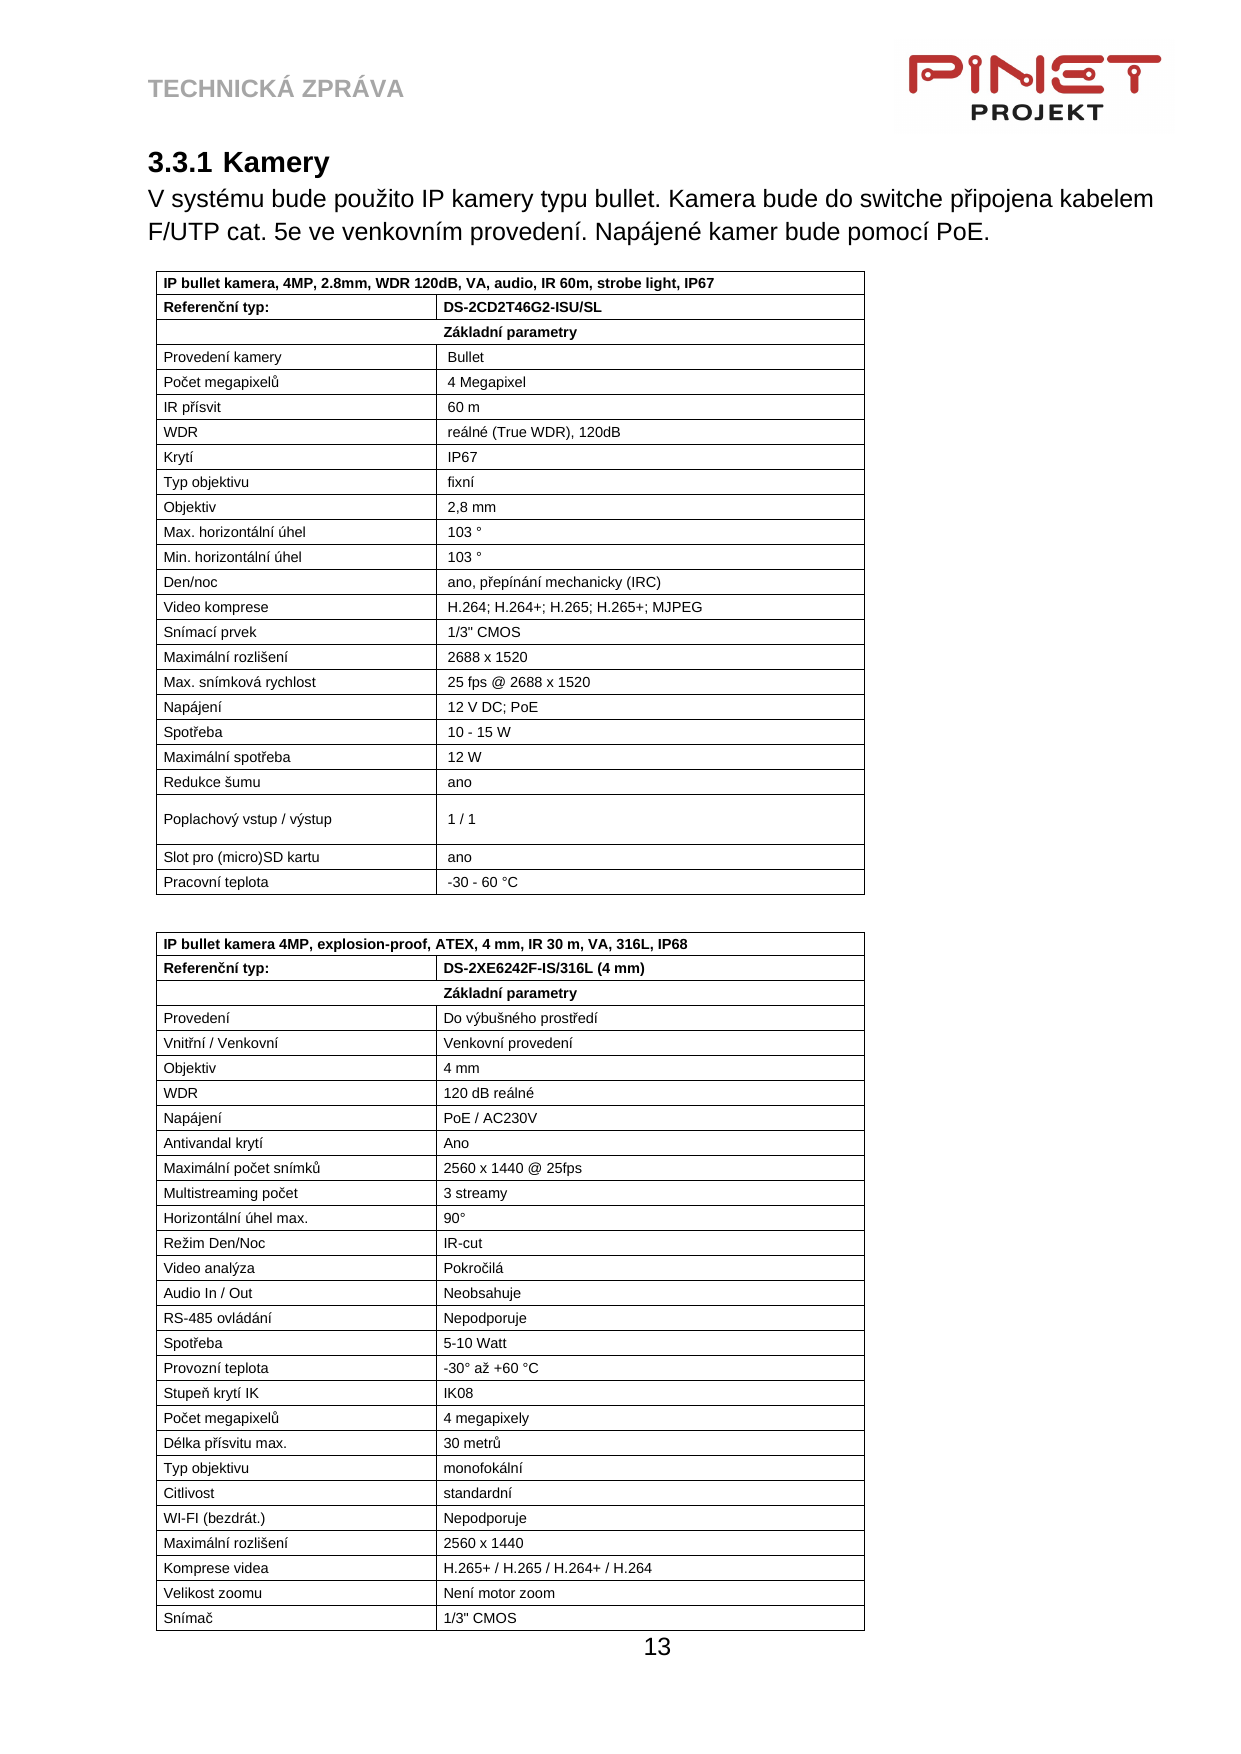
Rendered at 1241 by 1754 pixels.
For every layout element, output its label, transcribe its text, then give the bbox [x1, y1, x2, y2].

table_cell 30 metrů [437, 1431, 864, 1455]
table_cell 2560 x 1440 @ 25fps [437, 1156, 864, 1180]
table_cell DS-2CD2T46G2-ISU/SL [437, 295, 864, 319]
table_cell Neobsahuje [437, 1281, 864, 1305]
table_cell Video analýza [157, 1256, 436, 1280]
table_cell 90° [437, 1206, 864, 1230]
table_header IP bullet kamera 4MP, explosion-proof, ATEX, 4 mm, IR 30 m, VA, 316L, IP68 [157, 933, 864, 955]
table_cell RS-485 ovládání [157, 1306, 436, 1330]
table_cell fixní [437, 470, 864, 494]
table_cell Antivandal krytí [157, 1131, 436, 1155]
table_cell Objektiv [157, 1056, 436, 1080]
table_cell Multistreaming počet [157, 1181, 436, 1205]
table_cell 4 Megapixel [437, 370, 864, 394]
table_cell Pracovní teplota [157, 870, 436, 894]
table_cell 4 mm [437, 1056, 864, 1080]
table_cell Video komprese [157, 595, 436, 619]
table_cell 120 dB reálné [437, 1081, 864, 1105]
table_cell reálné (True WDR), 120dB [437, 420, 864, 444]
table_cell Typ objektivu [157, 470, 436, 494]
table_cell IP67 [437, 445, 864, 469]
table_cell WI-FI (bezdrát.) [157, 1506, 436, 1530]
table_cell Provozní teplota [157, 1356, 436, 1380]
table_cell Redukce šumu [157, 770, 436, 794]
table_cell Maximální rozlišení [157, 645, 436, 669]
table_cell DS-2XE6242F-IS/316L (4 mm) [437, 956, 864, 980]
table_cell Maximální počet snímků [157, 1156, 436, 1180]
table_cell Ano [437, 1131, 864, 1155]
table_cell 2,8 mm [437, 495, 864, 519]
table_cell Režim Den/Noc [157, 1231, 436, 1255]
table_cell IR-cut [437, 1231, 864, 1255]
table_cell Nepodporuje [437, 1306, 864, 1330]
table_cell Maximální spotřeba [157, 745, 436, 769]
table_cell Komprese videa [157, 1556, 436, 1580]
table_cell 60 m [437, 395, 864, 419]
table_cell Napájení [157, 1106, 436, 1130]
table_cell 25 fps @ 2688 x 1520 [437, 670, 864, 694]
table_cell 12 V DC; PoE [437, 695, 864, 719]
table_cell 4 megapixely [437, 1406, 864, 1430]
table_cell Venkovní provedení [437, 1031, 864, 1055]
table_cell Stupeň krytí IK [157, 1381, 436, 1405]
table_cell H.264; H.264+; H.265; H.265+; MJPEG [437, 595, 864, 619]
table_cell Referenční typ: [157, 295, 436, 319]
table_cell Den/noc [157, 570, 436, 594]
table_cell standardní [437, 1481, 864, 1505]
table_cell 3 streamy [437, 1181, 864, 1205]
table_cell 1/3" CMOS [437, 620, 864, 644]
table_cell Maximální rozlišení [157, 1531, 436, 1555]
table_cell Spotřeba [157, 1331, 436, 1355]
table_cell -30 - 60 °C [437, 870, 864, 894]
table_cell Citlivost [157, 1481, 436, 1505]
table_cell Max. snímková rychlost [157, 670, 436, 694]
table_cell ano [437, 845, 864, 869]
table_cell Objektiv [157, 495, 436, 519]
table_cell H.265+ / H.265 / H.264+ / H.264 [437, 1556, 864, 1580]
table_cell Min. horizontální úhel [157, 545, 436, 569]
table_cell IR přísvit [157, 395, 436, 419]
table_cell -30° až +60 °C [437, 1356, 864, 1380]
table_cell IK08 [437, 1381, 864, 1405]
table_cell Spotřeba [157, 720, 436, 744]
table_cell Vnitřní / Venkovní [157, 1031, 436, 1055]
table_cell Max. horizontální úhel [157, 520, 436, 544]
table_cell Počet megapixelů [157, 370, 436, 394]
table_cell Základní parametry [157, 981, 864, 1005]
table_cell Základní parametry [157, 320, 864, 344]
table_cell ano, přepínání mechanicky (IRC) [437, 570, 864, 594]
table_cell WDR [157, 420, 436, 444]
table_cell Poplachový vstup / výstup [157, 795, 436, 844]
table_cell 12 W [437, 745, 864, 769]
table_cell 1/3" CMOS [437, 1606, 864, 1630]
table_cell ano [437, 770, 864, 794]
table_cell 2560 x 1440 [437, 1531, 864, 1555]
table_cell Krytí [157, 445, 436, 469]
table_cell Provedení kamery [157, 345, 436, 369]
table_cell 2688 x 1520 [437, 645, 864, 669]
table_cell Slot pro (micro)SD kartu [157, 845, 436, 869]
table_cell Typ objektivu [157, 1456, 436, 1480]
picture [893, 39, 1175, 134]
table_header IP bullet kamera, 4MP, 2.8mm, WDR 120dB, VA, audio, IR 60m, strobe light, IP67 [157, 272, 864, 294]
table_cell monofokální [437, 1456, 864, 1480]
table_cell Do výbušného prostředí [437, 1006, 864, 1030]
table_cell Bullet [437, 345, 864, 369]
table_cell 1 / 1 [437, 795, 864, 844]
table_cell 10 - 15 W [437, 720, 864, 744]
table_cell 103 ° [437, 545, 864, 569]
table_cell PoE / AC230V [437, 1106, 864, 1130]
table_cell Provedení [157, 1006, 436, 1030]
table_cell Délka přísvitu max. [157, 1431, 436, 1455]
table_cell Horizontální úhel max. [157, 1206, 436, 1230]
table_cell 5-10 Watt [437, 1331, 864, 1355]
table_cell Snímací prvek [157, 620, 436, 644]
text V systému bude použito IP kamery typu bullet. Kamera bude do switche připojena kabelem F/UTP cat. 5e ve venkovním provedení. Napájené kamer bude pomocí PoE. [148, 184, 1167, 246]
table_cell WDR [157, 1081, 436, 1105]
table_cell Audio In / Out [157, 1281, 436, 1305]
subtitle Kamery [148, 145, 1167, 179]
table_cell Počet megapixelů [157, 1406, 436, 1430]
table_cell Referenční typ: [157, 956, 436, 980]
table_cell Snímač [157, 1606, 436, 1630]
table_cell Pokročilá [437, 1256, 864, 1280]
table_cell Napájení [157, 695, 436, 719]
table_cell Velikost zoomu [157, 1581, 436, 1605]
table_cell Nepodporuje [437, 1506, 864, 1530]
table_cell 103 ° [437, 520, 864, 544]
table_cell Není motor zoom [437, 1581, 864, 1605]
